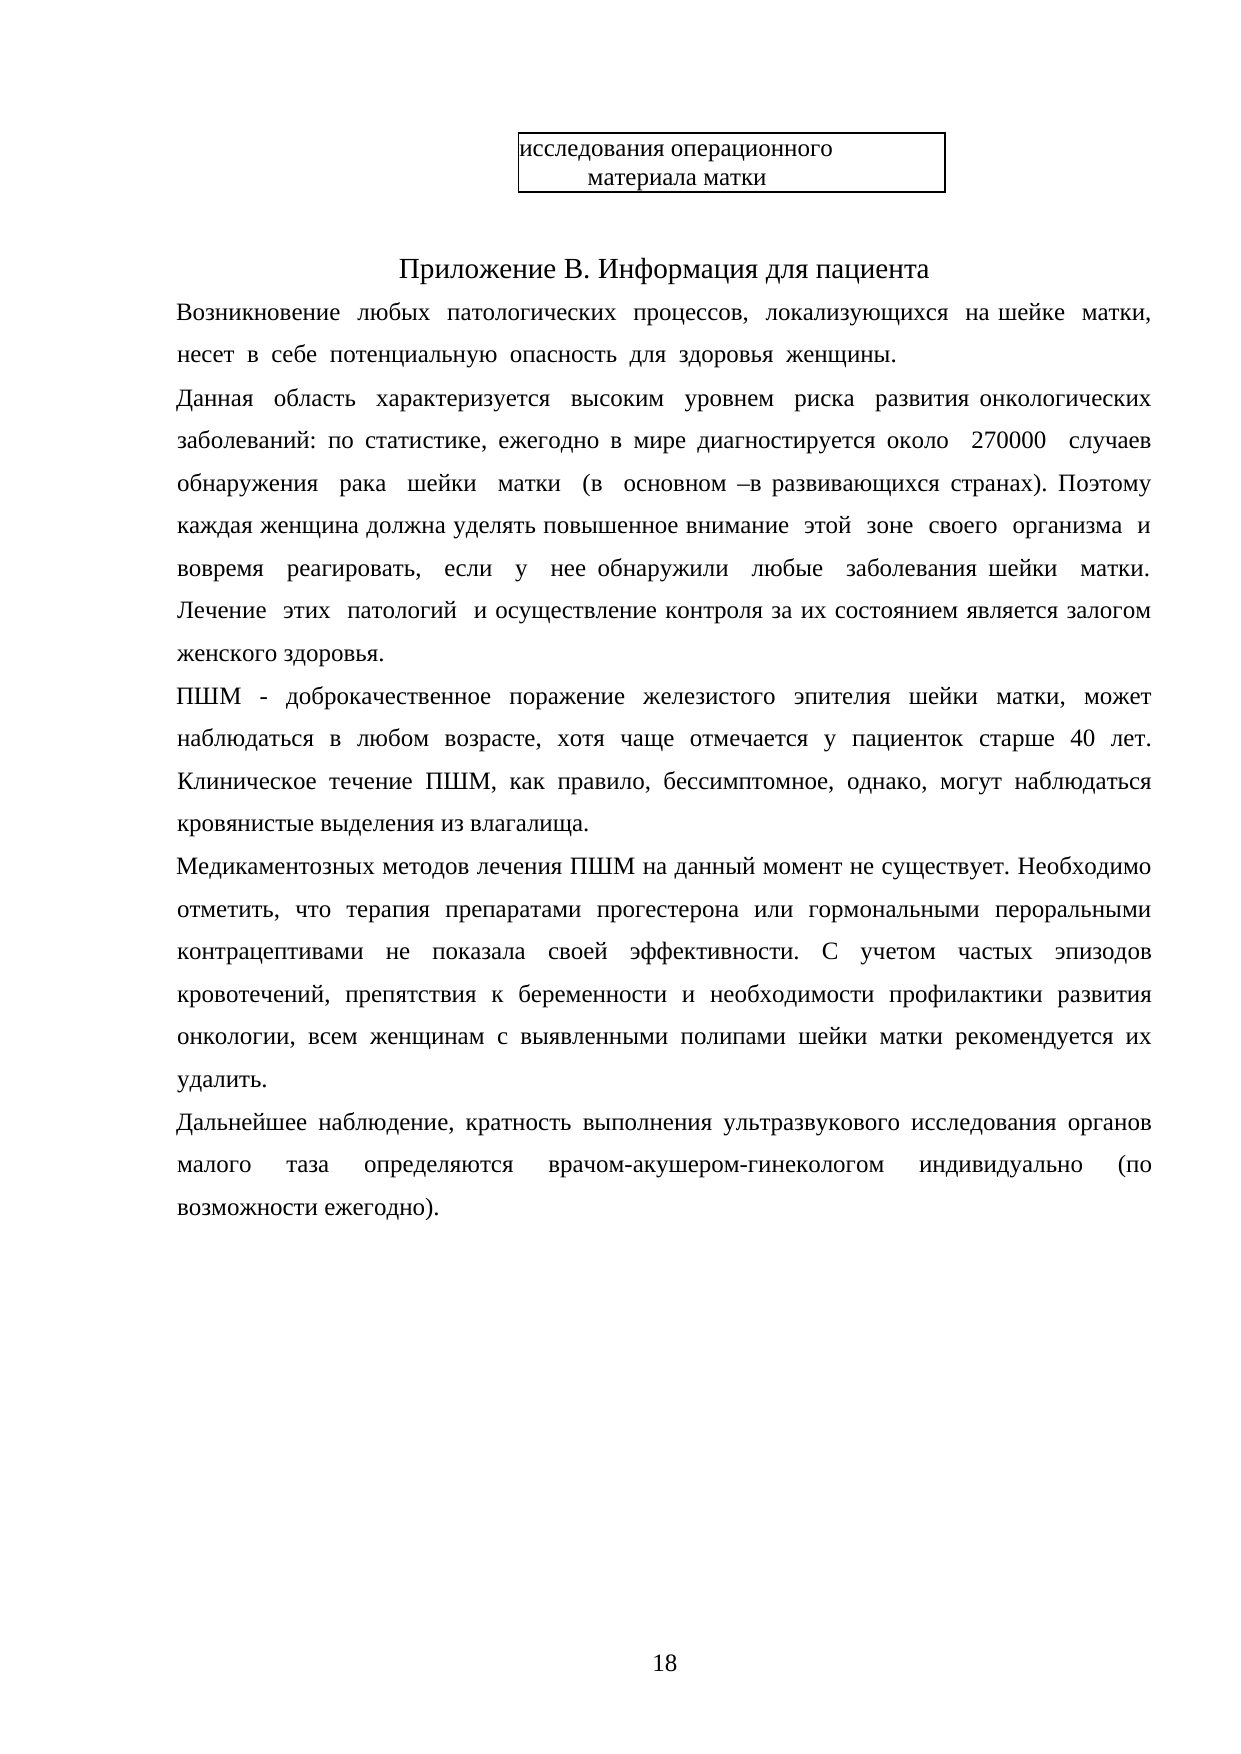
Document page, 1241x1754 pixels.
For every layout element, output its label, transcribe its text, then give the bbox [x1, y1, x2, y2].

text Данная область характеризуется высоким уровнем риска развития онкологических заболеваний: по статистике, ежегодно в мире диагностируется около 270000 случаев обнаружения рака шейки матки (в основном –в развивающихся странах). Поэтому каждая женщина должна уделять повышенное внимание этой зоне своего организма и вовремя реагировать, если у нее обнаружили любые заболевания шейки матки. Лечение этих патологий и осуществление контроля за их состоянием является залогом женского здоровья. [176, 383, 1152, 667]
subtitle Приложение В. Информация для пациента [177, 251, 1151, 284]
text ПШМ - доброкачественное поражение железистого эпителия шейки матки, может наблюдаться в любом возрасте, хотя чаще отмечается у пациенток старше 40 лет. Клиническое течение ПШМ, как правило, бессимптомное, однако, могут наблюдаться кровянистые выделения из влагалища. [176, 681, 1152, 837]
text Дальнейшее наблюдение, кратность выполнения ультразвукового исследования органов малого таза определяются врачом-акушером-гинекологом индивидуально (по возможности ежегодно). [176, 1107, 1152, 1221]
text Медикаментозных методов лечения ПШМ на данный момент не существует. Необходимо отметить, что терапия препаратами прогестерона или гормональными пероральными контрацептивами не показала своей эффективности. С учетом частых эпизодов кровотечений, препятствия к беременности и необходимости профилактики развития онкологии, всем женщинам с выявленными полипами шейки матки рекомендуется их удалить. [176, 851, 1152, 1093]
text Возникновение любых патологических процессов, локализующихся на шейке матки, несет в себе потенциальную опасность для здоровья женщины. [176, 297, 1152, 368]
text исследования операционного материала матки [519, 134, 944, 191]
